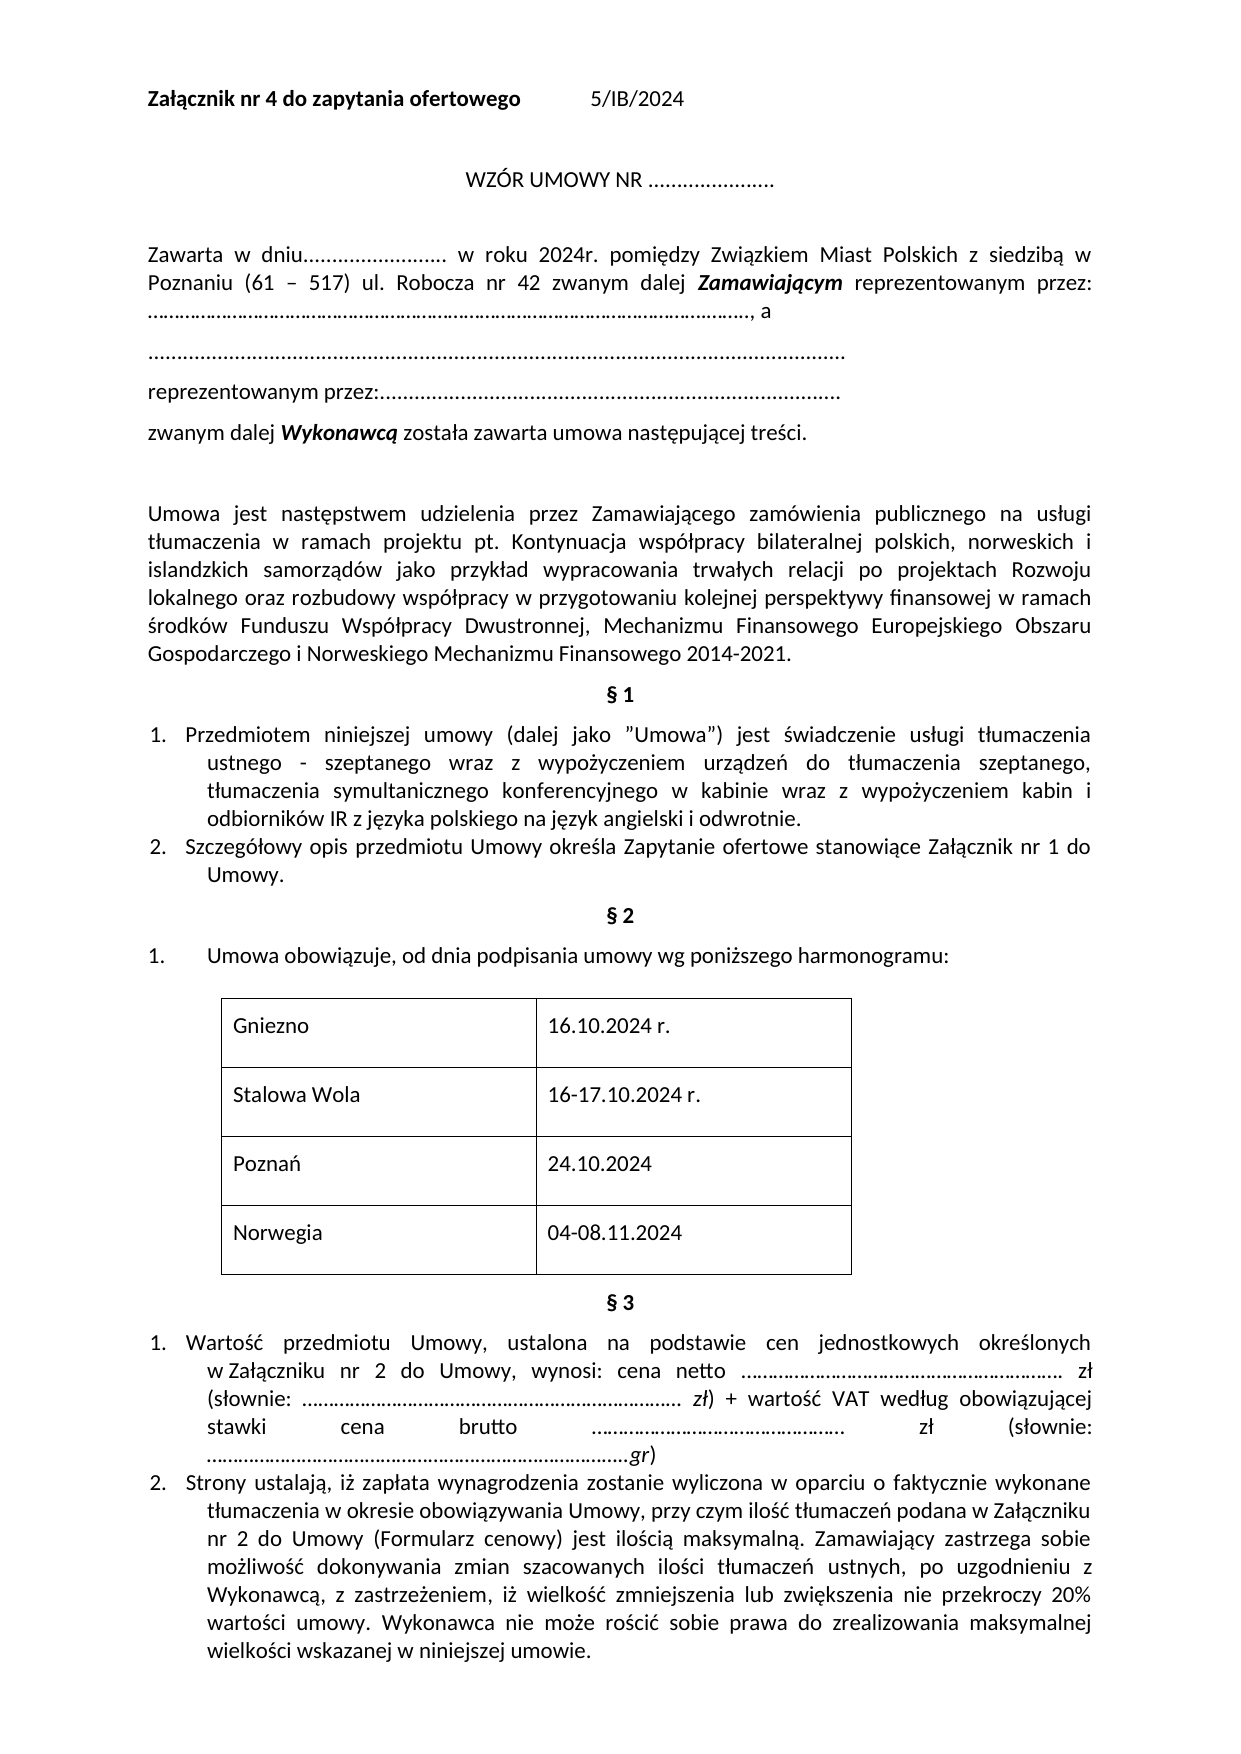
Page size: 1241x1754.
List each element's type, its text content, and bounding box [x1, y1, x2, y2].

table_cell Poznań [222, 1137, 536, 1205]
table_cell 16-17.10.2024 r. [537, 1068, 851, 1136]
table_cell 24.10.2024 [537, 1137, 851, 1205]
table_cell 04-08.11.2024 [537, 1206, 851, 1274]
text § 3 [148, 1288, 1092, 1316]
list Umowa obowiązuje, od dnia podpisania umowy wg poniższego harmonogramu: [148, 941, 1092, 969]
table_cell Norwegia [222, 1206, 536, 1274]
list Szczegółowy opis przedmiotu Umowy określa Zapytanie ofertowe stanowiące Załącznik nr 1 do Umowy. [149, 832, 1092, 888]
text Umowa jest następstwem udzielenia przez Zamawiającego zamówienia publicznego na usługi tłumaczenia w ramach projektu pt. Kontynuacja współpracy bilateralnej polskich, norweskich i islandzkich samorządów jako przykład wypracowania trwałych relacji po projektach Rozwoju lokalnego oraz rozbudowy współpracy w przygotowaniu kolejnej perspektywy finansowej w ramach środków Funduszu Współpracy Dwustronnej, Mechanizmu Finansowego Europejskiego Obszaru Gospodarczego i Norweskiego Mechanizmu Finansowego 2014-2021. [148, 499, 1092, 667]
table_header Gniezno [222, 999, 536, 1067]
list Wartość przedmiotu Umowy, ustalona na podstawie cen jednostkowych określonych w Załączniku nr 2 do Umowy, wynosi: cena netto ……………………………………………………. zł (słownie: ……………………………………………………………… zł) + wartość VAT według obowiązującej stawki cena brutto ………………………………………… zł (słownie: ……………………………………………………………………..gr) [149, 1328, 1092, 1468]
text reprezentowanym przez:................................................................................ [148, 377, 1092, 406]
table_cell Stalowa Wola [222, 1068, 536, 1136]
table_header 16.10.2024 r. [537, 999, 851, 1067]
text Zawarta w dniu......................... w roku 2024r. pomiędzy Związkiem Miast Polskich z siedzibą w Poznaniu (61 – 517) ul. Robocza nr 42 zwanym dalej Zamawiającym reprezentowanym przez: …………………………………………………………………………………………….…….., a [148, 240, 1092, 324]
text zwanym dalej Wykonawcą została zawarta umowa następującej treści. [148, 418, 1092, 446]
text § 1 [148, 680, 1092, 708]
list Strony ustalają, iż zapłata wynagrodzenia zostanie wyliczona w oparciu o faktycznie wykonane tłumaczenia w okresie obowiązywania Umowy, przy czym ilość tłumaczeń podana w Załączniku nr 2 do Umowy (Formularz cenowy) jest ilością maksymalną. Zamawiający zastrzega sobie możliwość dokonywania zmian szacowanych ilości tłumaczeń ustnych, po uzgodnieniu z Wykonawcą, z zastrzeżeniem, iż wielkość zmniejszenia lub zwiększenia nie przekroczy 20% wartości umowy. Wykonawca nie może rościć sobie prawa do zrealizowania maksymalnej wielkości wskazanej w niniejszej umowie. [149, 1468, 1092, 1664]
list Przedmiotem niniejszej umowy (dalej jako ”Umowa”) jest świadczenie usługi tłumaczenia ustnego - szeptanego wraz z wypożyczeniem urządzeń do tłumaczenia szeptanego, tłumaczenia symultanicznego konferencyjnego w kabinie wraz z wypożyczeniem kabin i odbiorników IR z języka polskiego na język angielski i odwrotnie. [149, 720, 1092, 832]
text Załącznik nr 4 do zapytania ofertowego 5/IB/2024 [148, 84, 1092, 113]
text § 2 [148, 901, 1092, 929]
text ......................................................................................................................... [148, 337, 1092, 365]
text WZÓR UMOWY NR ...................... [148, 166, 1092, 194]
